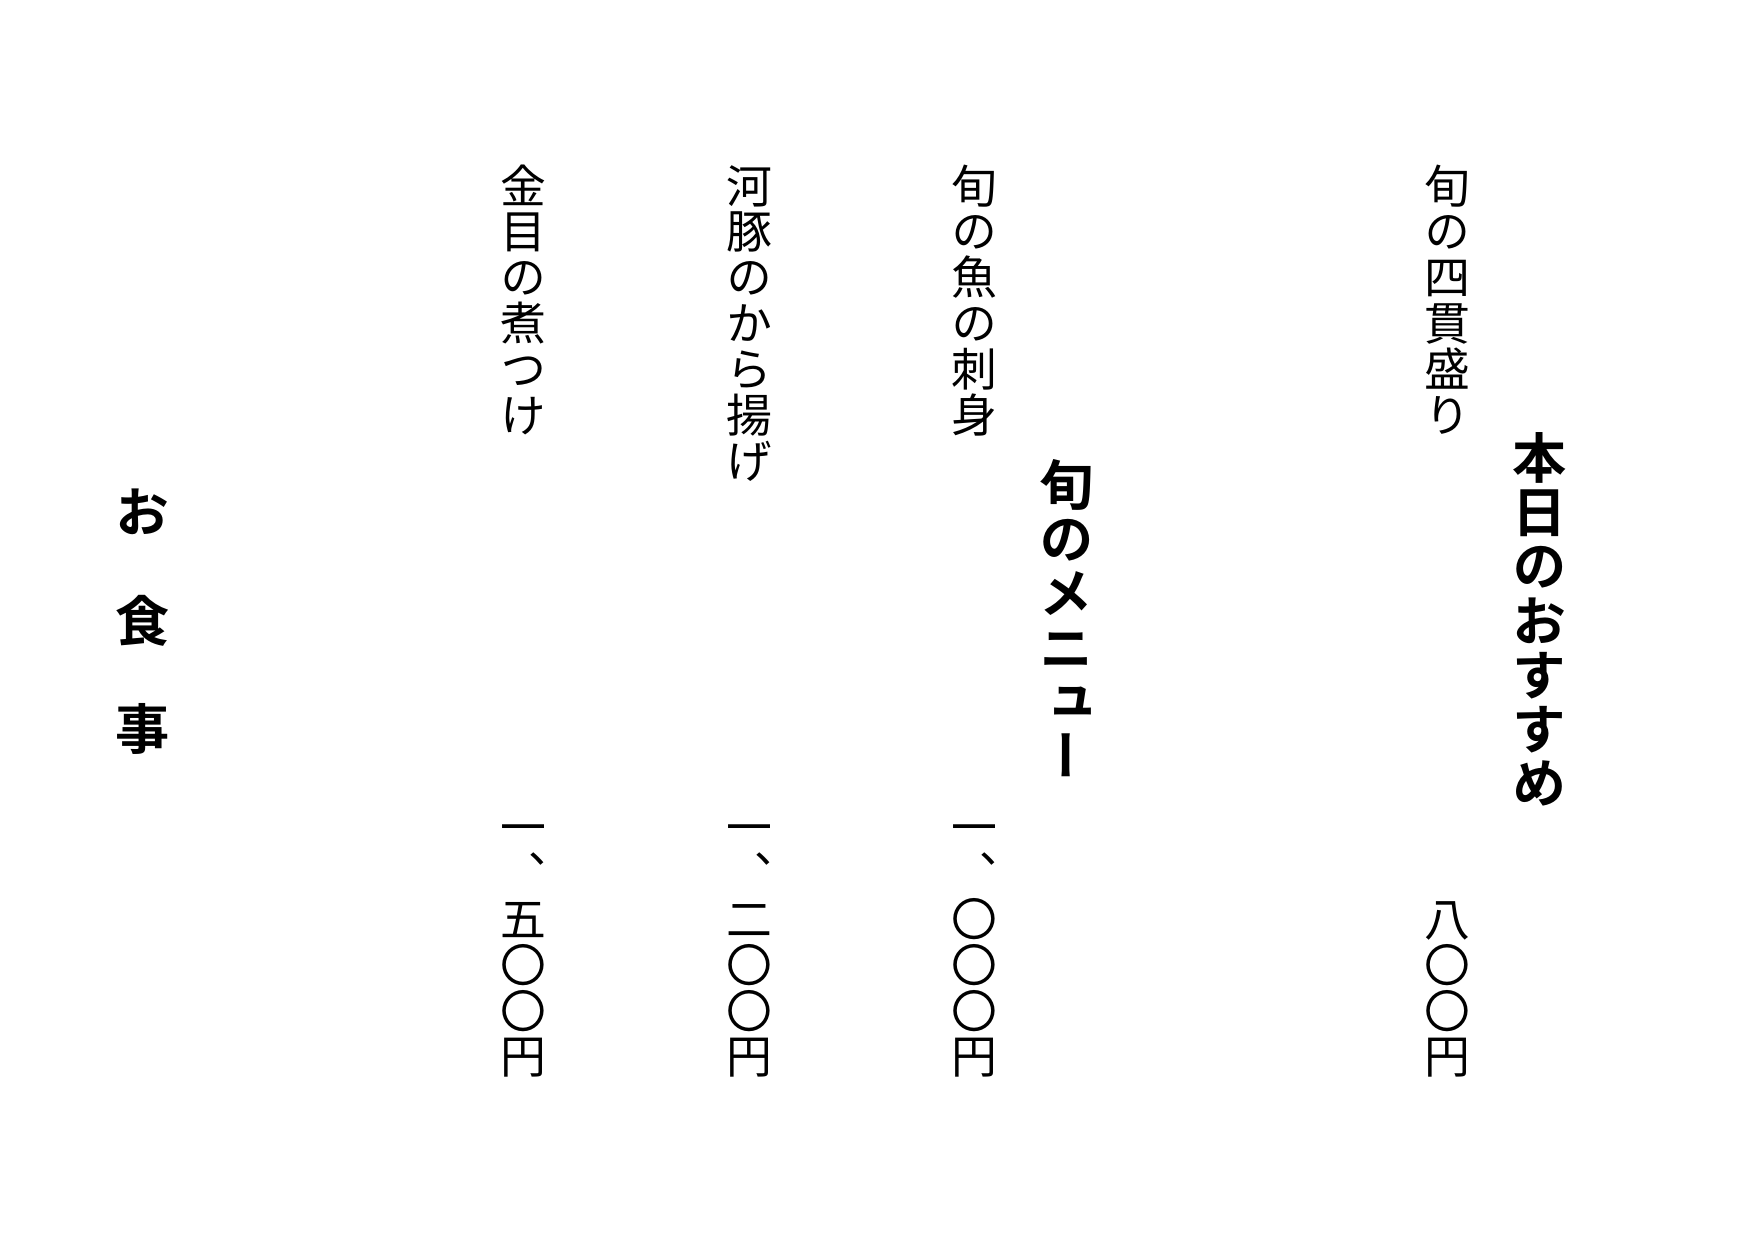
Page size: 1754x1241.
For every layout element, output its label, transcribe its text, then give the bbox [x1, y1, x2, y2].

text 旬の魚の刺身 一、〇〇〇円 [928, 75, 1020, 1165]
text 河豚のから揚げ 一、二〇〇円 [703, 75, 795, 1165]
text 旬の四貫盛り 八〇〇円 [1401, 75, 1494, 1165]
text 金目の煮つけ 一、五〇〇円 [477, 75, 570, 1165]
text 旬のメニュー [1020, 75, 1113, 1165]
text お 食 事 [97, 75, 189, 1165]
text 本日のおすすめ [1494, 75, 1586, 1165]
